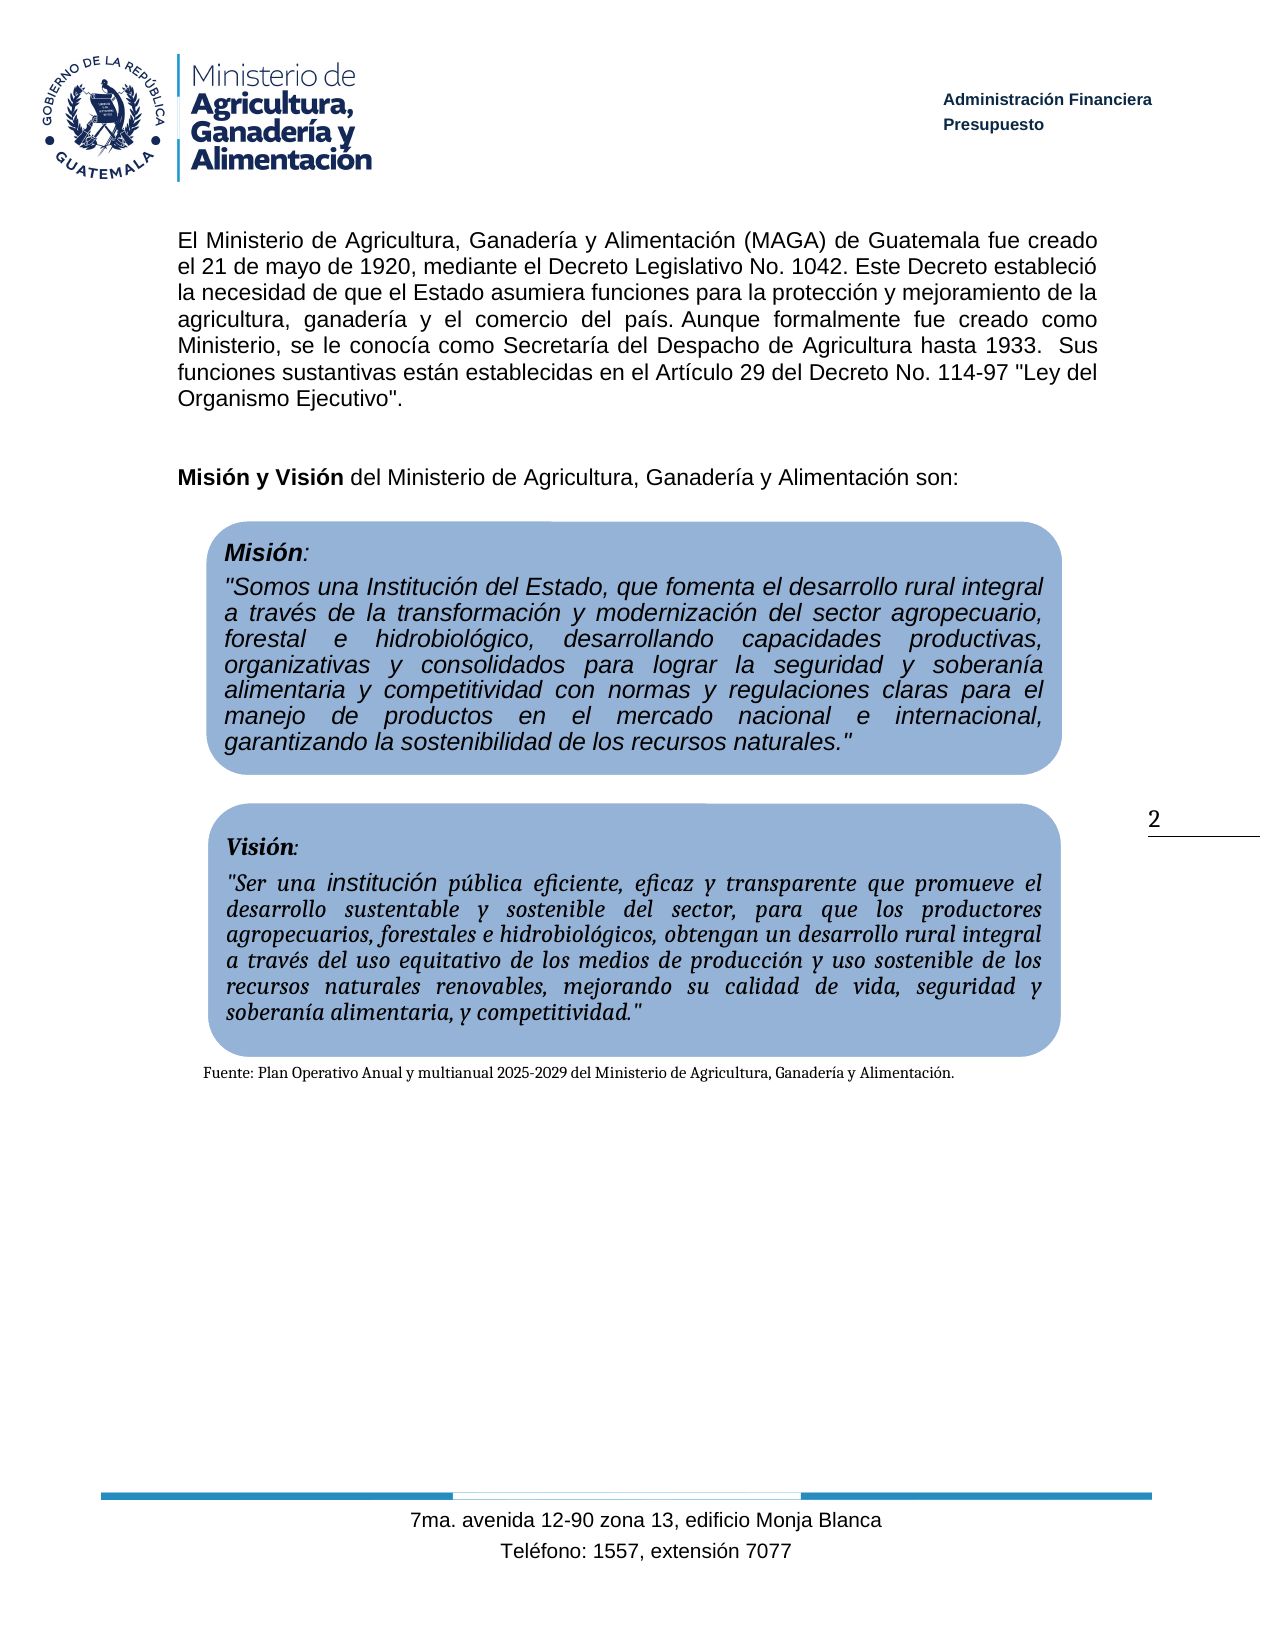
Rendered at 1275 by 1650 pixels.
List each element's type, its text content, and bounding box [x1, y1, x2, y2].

picture [0, 1483, 1264, 1509]
picture [32, 46, 386, 192]
text Misión y Visión del Ministerio de Agricultura, Ganadería y Alimentación son: [177, 464, 1098, 490]
text Fuente: Plan Operativo Anual y multianual 2025-2029 del Ministerio de Agricultura, Ganadería y Alimentación. [177, 1063, 1098, 1083]
text El Ministerio de Agricultura, Ganadería y Alimentación (MAGA) de Guatemala fue creado el 21 de mayo de 1920, mediante el Decreto Legislativo No. 1042. Este Decreto estableció la necesidad de que el Estado asumiera funciones para la protección y mejoramiento de la agricultura, ganadería y el comercio del país. Aunque formalmente fue creado como Ministerio, se le conocía como Secretaría del Despacho de Agricultura hasta 1933. Sus funciones sustantivas están establecidas en el Artículo 29 del Decreto No. 114-97 "Ley del Organismo Ejecutivo". [177, 227, 1098, 411]
